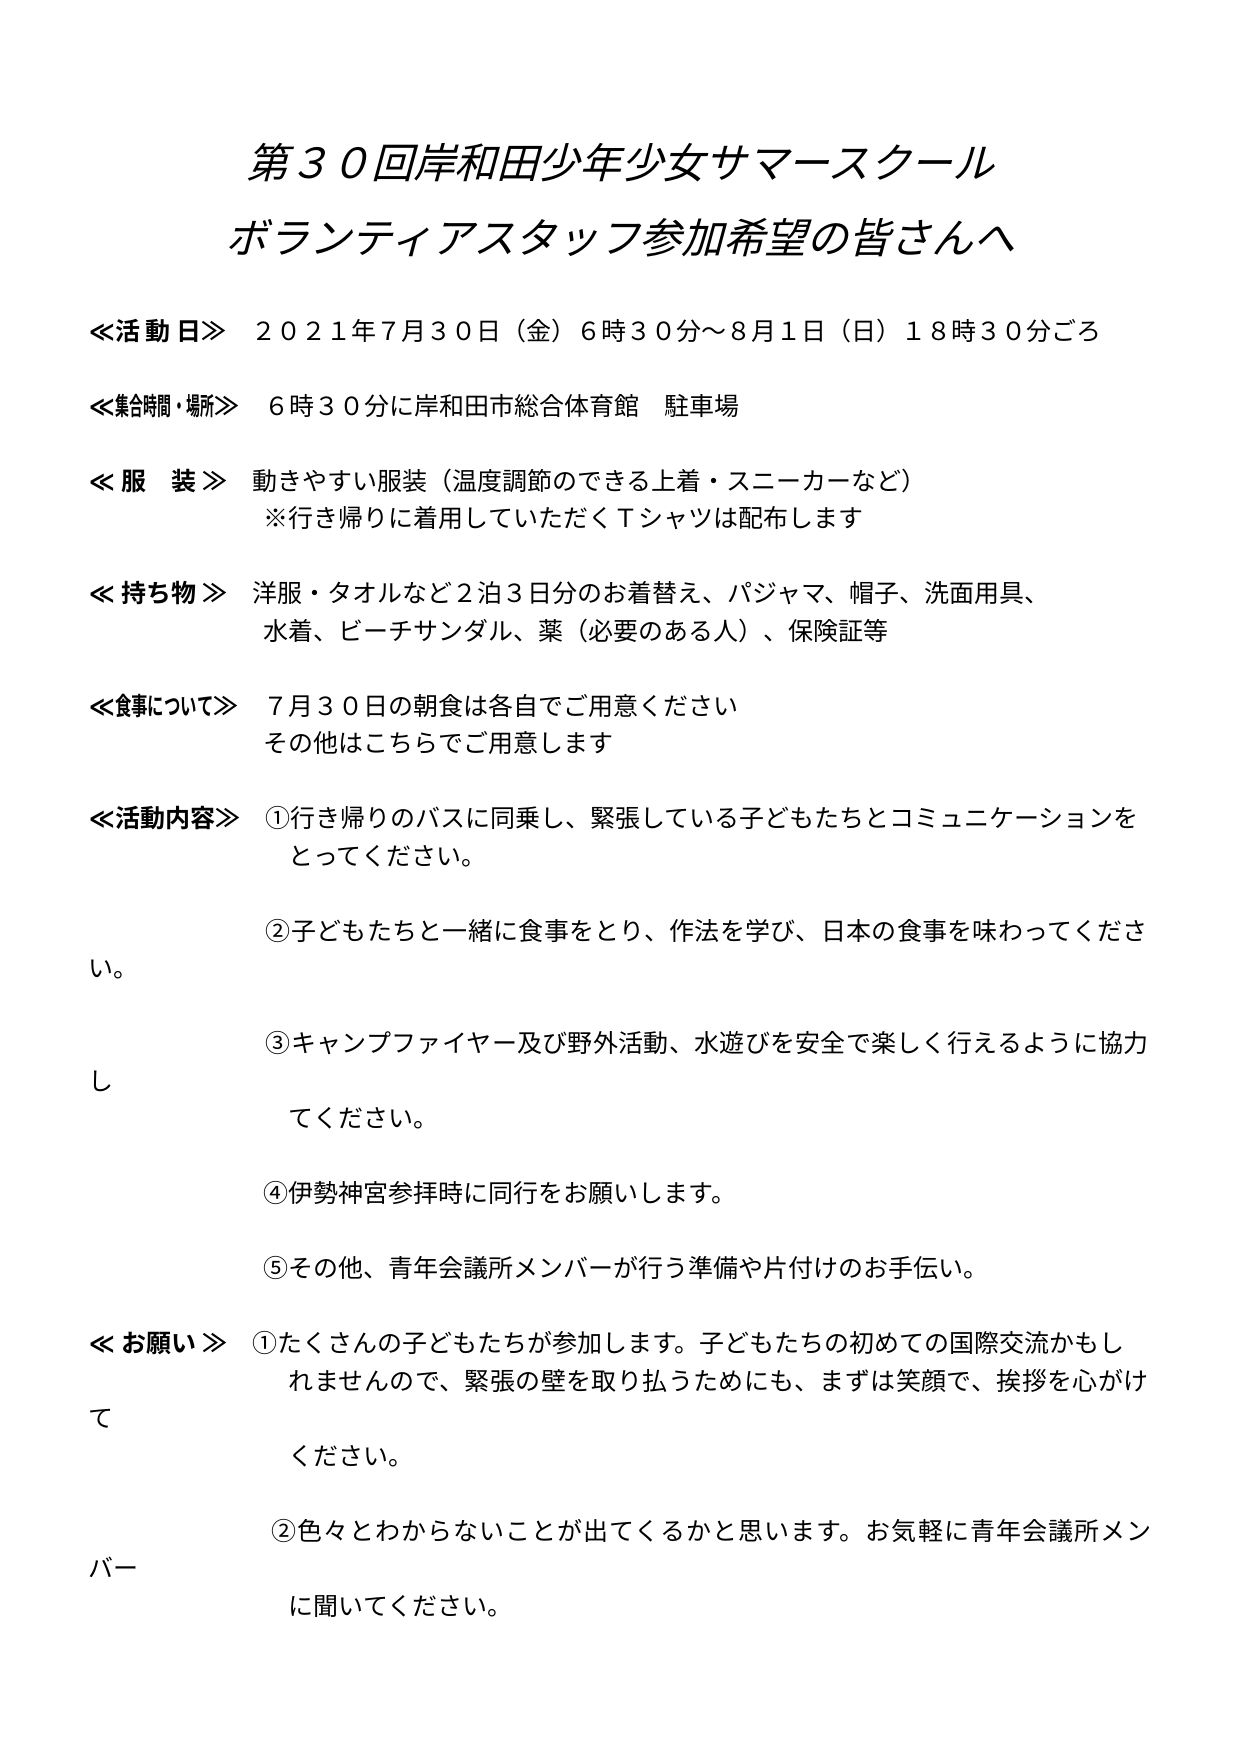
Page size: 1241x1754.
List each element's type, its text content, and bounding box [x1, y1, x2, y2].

text ⑤その他、青年会議所メンバーが行う準備や片付けのお手伝い。 [89, 1248, 1152, 1285]
text ≪食事について≫ ７月３０日の朝食は各自でご用意ください [89, 685, 1152, 723]
text 第３０回岸和田少年少女サマースクール [89, 123, 1152, 198]
text れませんので、緊張の壁を取り払うためにも、まずは笑顔で、挨拶を心がけて [89, 1360, 1152, 1435]
text とってください。 [89, 835, 1152, 873]
text ③キャンプファイヤー及び野外活動、水遊びを安全で楽しく行えるように協力し [89, 1023, 1152, 1098]
text ※行き帰りに着用していただくＴシャツは配布します [89, 498, 1152, 535]
text てください。 [89, 1098, 1152, 1135]
text ②子どもたちと一緒に食事をとり、作法を学び、日本の食事を味わってください。 [89, 910, 1152, 985]
text ボランティアスタッフ参加希望の皆さんへ [89, 198, 1152, 273]
text 水着、ビーチサンダル、薬（必要のある人）、保険証等 [89, 610, 1152, 648]
text ≪活 動 日≫ ２０２１年７月３０日（金）６時３０分～８月１日（日）１８時３０分ごろ [89, 310, 1152, 348]
text ≪活動内容≫ ①行き帰りのバスに同乗し、緊張している子どもたちとコミュニケーションを [89, 798, 1152, 835]
text ≪集合時間・場所≫ ６時３０分に岸和田市総合体育館 駐車場 [89, 385, 1152, 423]
text ②色々とわからないことが出てくるかと思います。お気軽に青年会議所メンバー [89, 1510, 1152, 1585]
text ≪ 持ち物 ≫ 洋服・タオルなど２泊３日分のお着替え、パジャマ、帽子、洗面用具、 [89, 573, 1152, 610]
text ≪ 服 装 ≫ 動きやすい服装（温度調節のできる上着・スニーカーなど） [89, 460, 1152, 498]
text に聞いてください。 [89, 1585, 1152, 1623]
text ④伊勢神宮参拝時に同行をお願いします。 [89, 1173, 1152, 1210]
text ≪ お願い ≫ ①たくさんの子どもたちが参加します。子どもたちの初めての国際交流かもし [89, 1323, 1152, 1360]
text ください。 [89, 1435, 1152, 1473]
text その他はこちらでご用意します [89, 723, 1152, 760]
